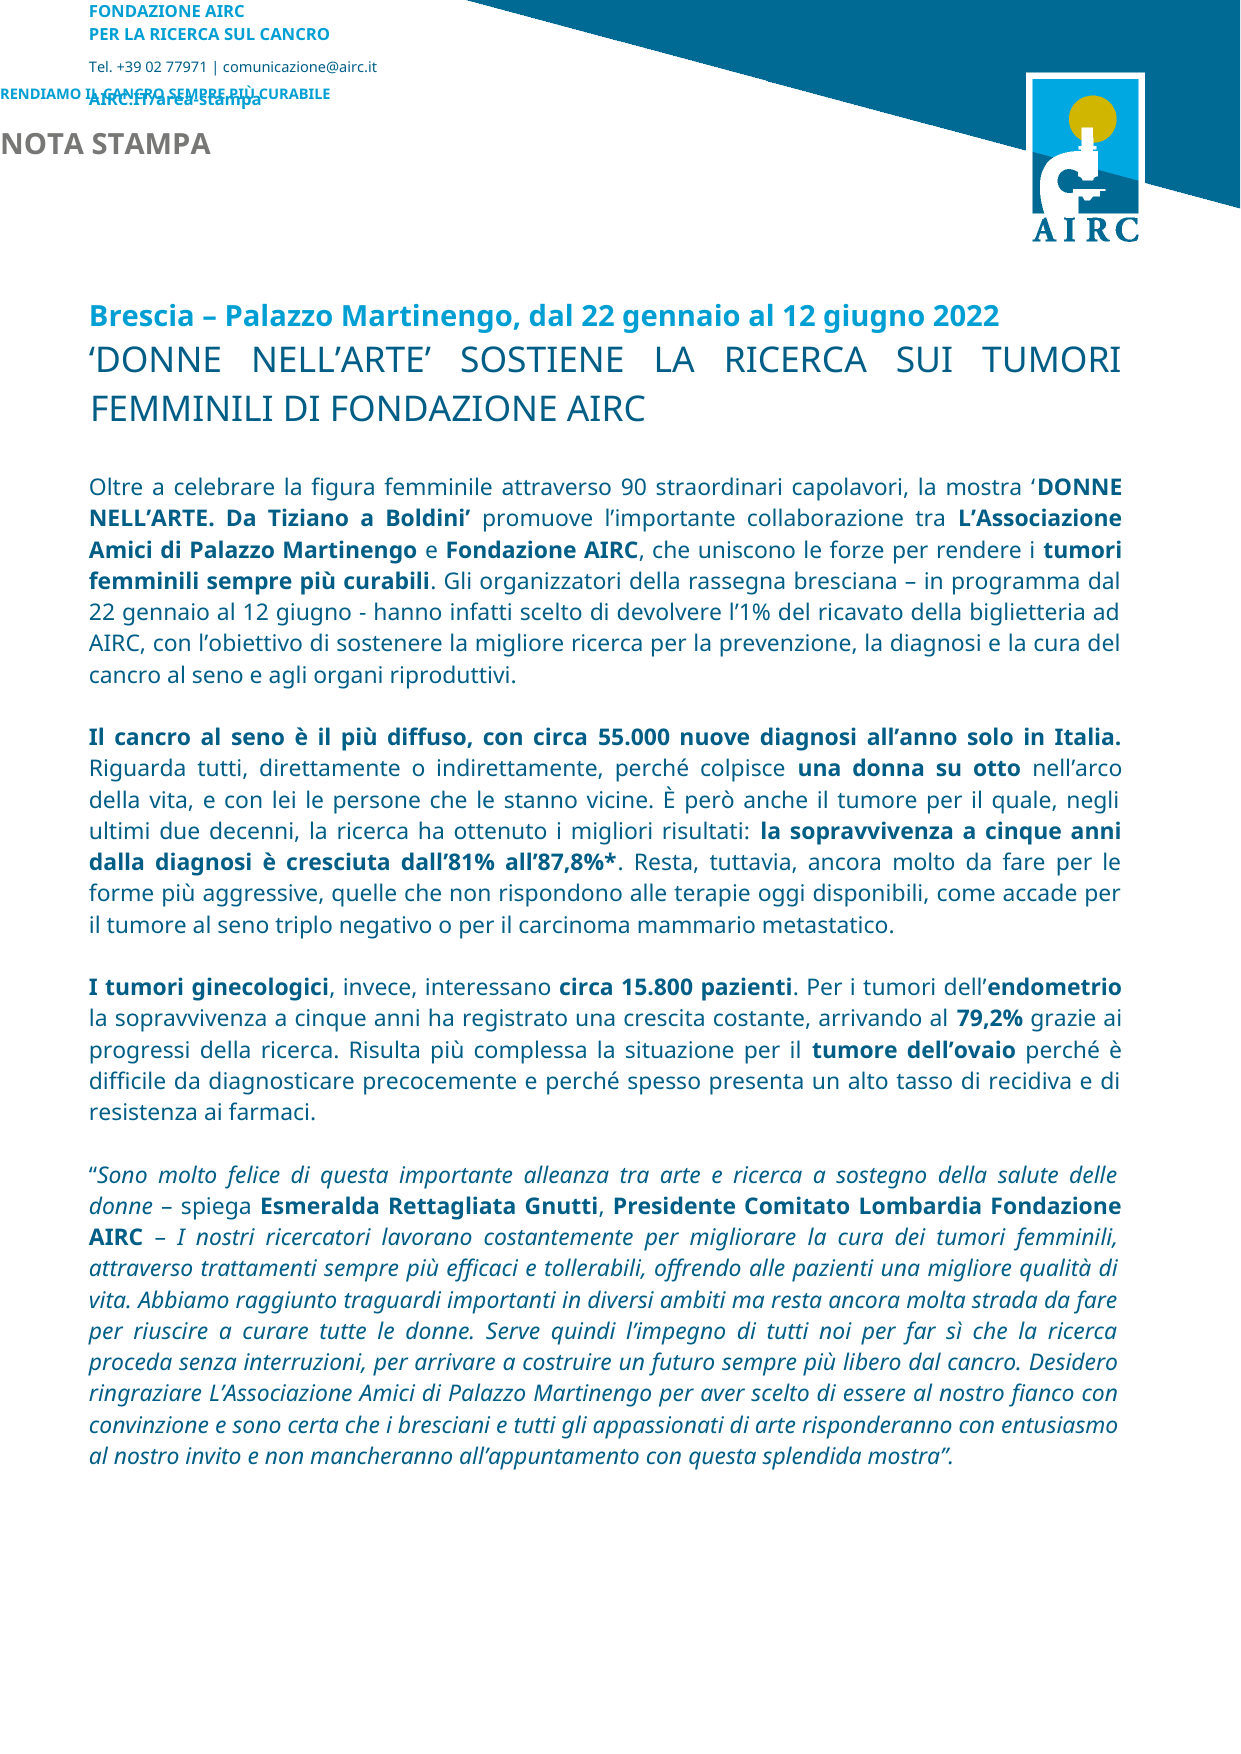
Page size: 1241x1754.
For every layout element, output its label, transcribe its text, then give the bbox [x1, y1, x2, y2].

text Oltre a celebrare la figura femminile attraverso 90 straordinari capolavori, la mostra ‘DONNE NELL’ARTE. Da Tiziano a Boldini’ promuove l’importante collaborazione tra L’Associazione Amici di Palazzo Martinengo e Fondazione AIRC, che uniscono le forze per rendere i tumori femminili sempre più curabili. Gli organizzatori della rassegna bresciana – in programma dal 22 gennaio al 12 giugno - hanno infatti scelto di devolvere l’1% del ricavato della biglietteria ad AIRC, con l’obiettivo di sostenere la migliore ricerca per la prevenzione, la diagnosi e la cura del cancro al seno e agli organi riproduttivi. [89, 471, 1122, 690]
text “Sono molto felice di questa importante alleanza tra arte e ricerca a sostegno della salute delle donne – spiega Esmeralda Rettagliata Gnutti, Presidente Comitato Lombardia Fondazione AIRC – I nostri ricercatori lavorano costantemente per migliorare la cura dei tumori femminili, attraverso trattamenti sempre più efficaci e tollerabili, offrendo alle pazienti una migliore qualità di vita. Abbiamo raggiunto traguardi importanti in diversi ambiti ma resta ancora molta strada da fare per riuscire a curare tutte le donne. Serve quindi l’impegno di tutti noi per far sì che la ricerca proceda senza interruzioni, per arrivare a costruire un futuro sempre più libero dal cancro. Desidero ringraziare L’Associazione Amici di Palazzo Martinengo per aver scelto di essere al nostro fianco con convinzione e sono certa che i bresciani e tutti gli appassionati di arte risponderanno con entusiasmo al nostro invito e non mancheranno all’appuntamento con questa splendida mostra”. [89, 1159, 1122, 1471]
picture [146, 61, 153, 69]
picture [154, 61, 160, 69]
picture [352, 64, 357, 72]
text Il cancro al seno è il più diffuso, con circa 55.000 nuove diagnosi all’anno solo in Italia. Riguarda tutti, direttamente o indirettamente, perché colpisce una donna su otto nell’arco della vita, e con lei le persone che le stanno vicine. È però anche il tumore per il quale, negli ultimi due decenni, la ricerca ha ottenuto i migliori risultati: la sopravvivenza a cinque anni dalla diagnosi è cresciuta dall’81% all’87,8%*. Resta, tuttavia, ancora molto da fare per le forme più aggressive, quelle che non rispondono alle terapie oggi disponibili, come accade per il tumore al seno triplo negativo o per il carcinoma mammario metastatico. [89, 721, 1122, 940]
text Brescia – Palazzo Martinengo, dal 22 gennaio al 12 giugno 2022 [89, 295, 1122, 335]
picture [328, 62, 338, 70]
picture [464, 0, 1241, 247]
picture [327, 68, 335, 73]
picture [135, 61, 141, 68]
text ‘DONNE NELL’ARTE’ SOSTIENE LA RICERCA SUI TUMORI FEMMINILI DI FONDAZIONE AIRC [89, 335, 1122, 431]
text I tumori ginecologici, invece, interessano circa 15.800 pazienti. Per i tumori dell’endometrio la sopravvivenza a cinque anni ha registrato una crescita costante, arrivando al 79,2% grazie ai progressi della ricerca. Risulta più complessa la situazione per il tumore dell’ovaio perché è difficile da diagnosticare precocemente e perché spesso presenta un alto tasso di recidiva e di resistenza ai farmaci. [89, 971, 1122, 1127]
